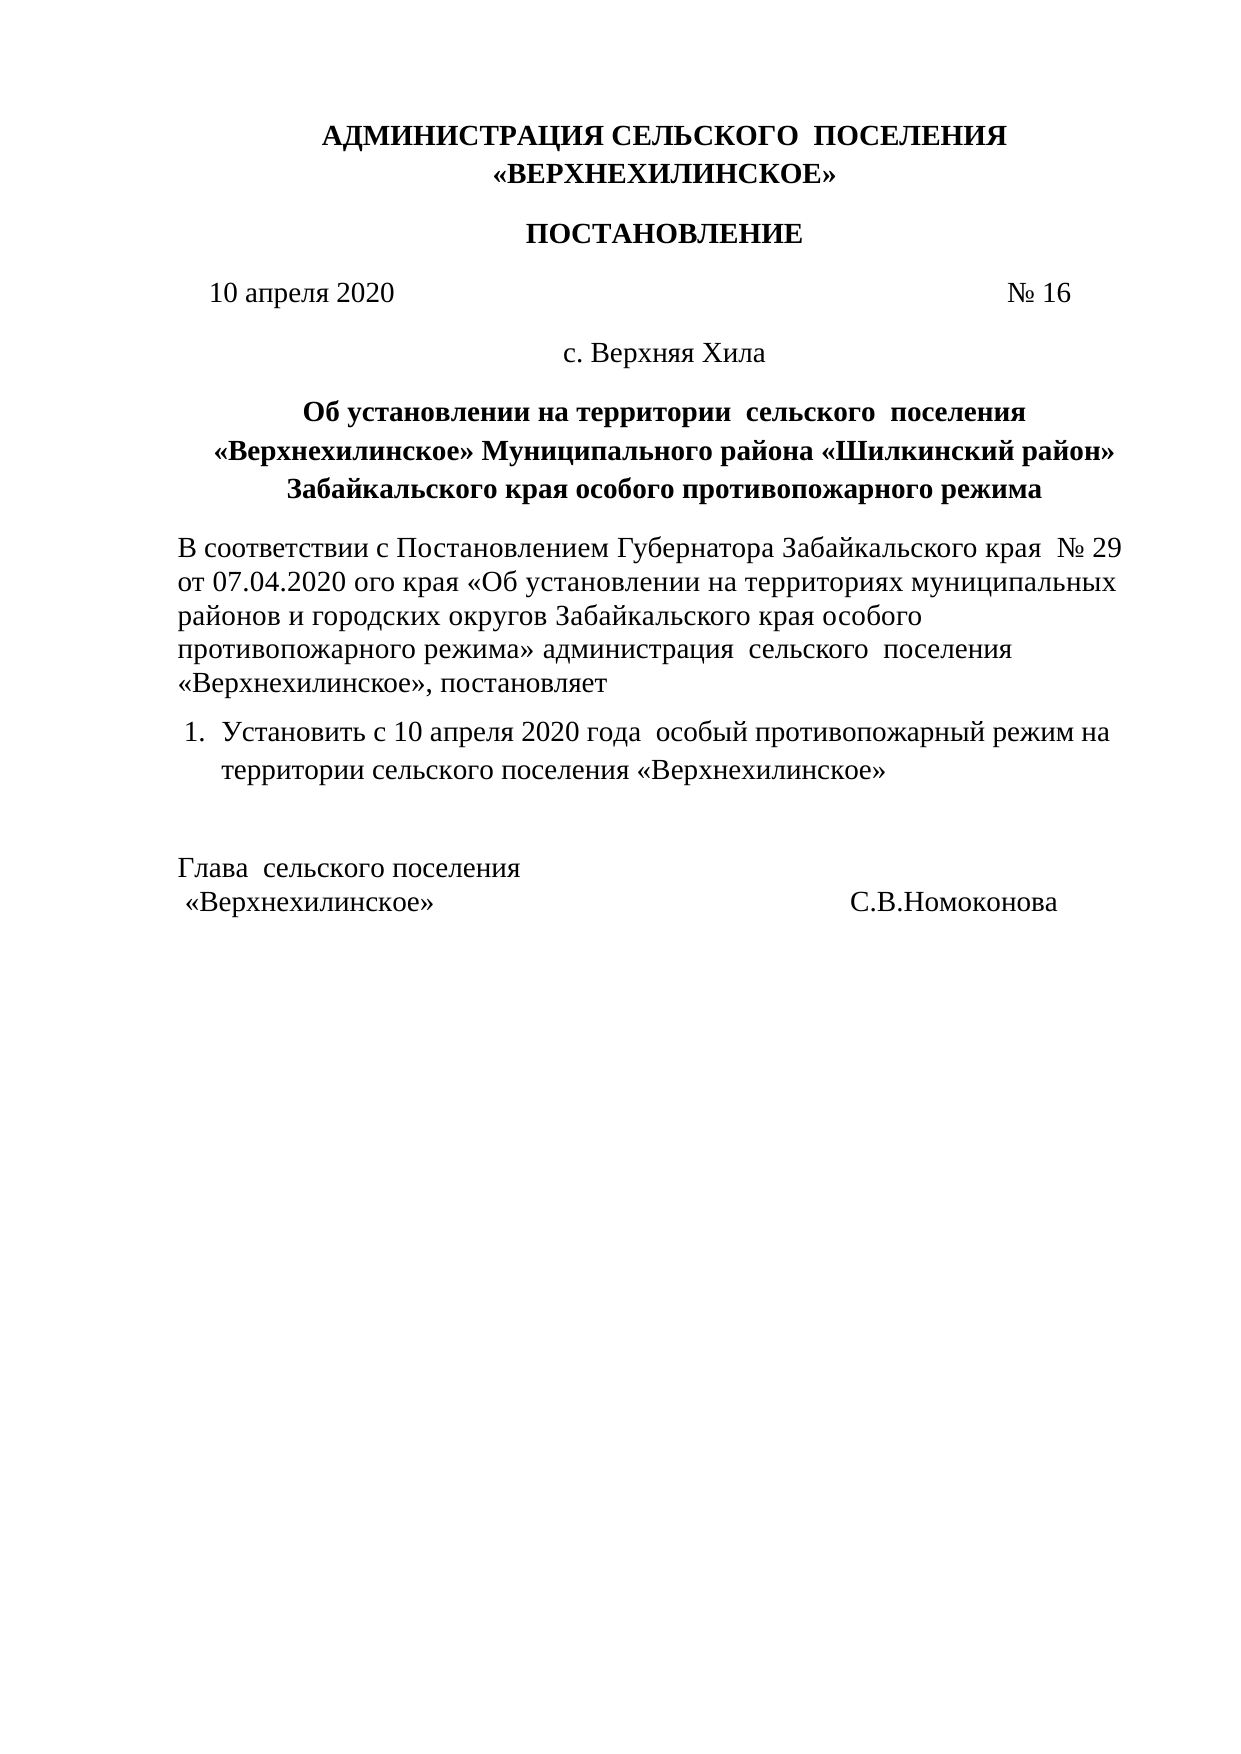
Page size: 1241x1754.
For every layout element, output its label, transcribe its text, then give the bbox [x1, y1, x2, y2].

text «Верхнехилинское» С.В.Номоконова [177, 884, 1152, 917]
text АДМИНИСТРАЦИЯ СЕЛЬСКОГО ПОСЕЛЕНИЯ «ВЕРХНЕХИЛИНСКОЕ» [177, 118, 1152, 190]
text Об установлении на территории сельского поселения «Верхнехилинское» Муниципального района «Шилкинский район» Забайкальского края особого противопожарного режима [177, 394, 1152, 505]
text 10 апреля 2020 № 16 [177, 275, 1152, 309]
text ПОСТАНОВЛЕНИЕ [177, 216, 1152, 249]
subtitle В соответствии с Постановлением Губернатора Забайкальского края № 29 от 07.04.2020 ого края «Об установлении на территориях муниципальных районов и городских округов Забайкальского края особого противопожарного режима» администрация сельского поселения «Верхнехилинское», постановляет [177, 531, 1152, 698]
text с. Верхняя Хила [177, 335, 1152, 368]
text Глава сельского поселения [177, 850, 1152, 884]
list Установить с 10 апреля 2020 года особый противопожарный режим на территории сельского поселения «Верхнехилинское» [183, 714, 1152, 786]
